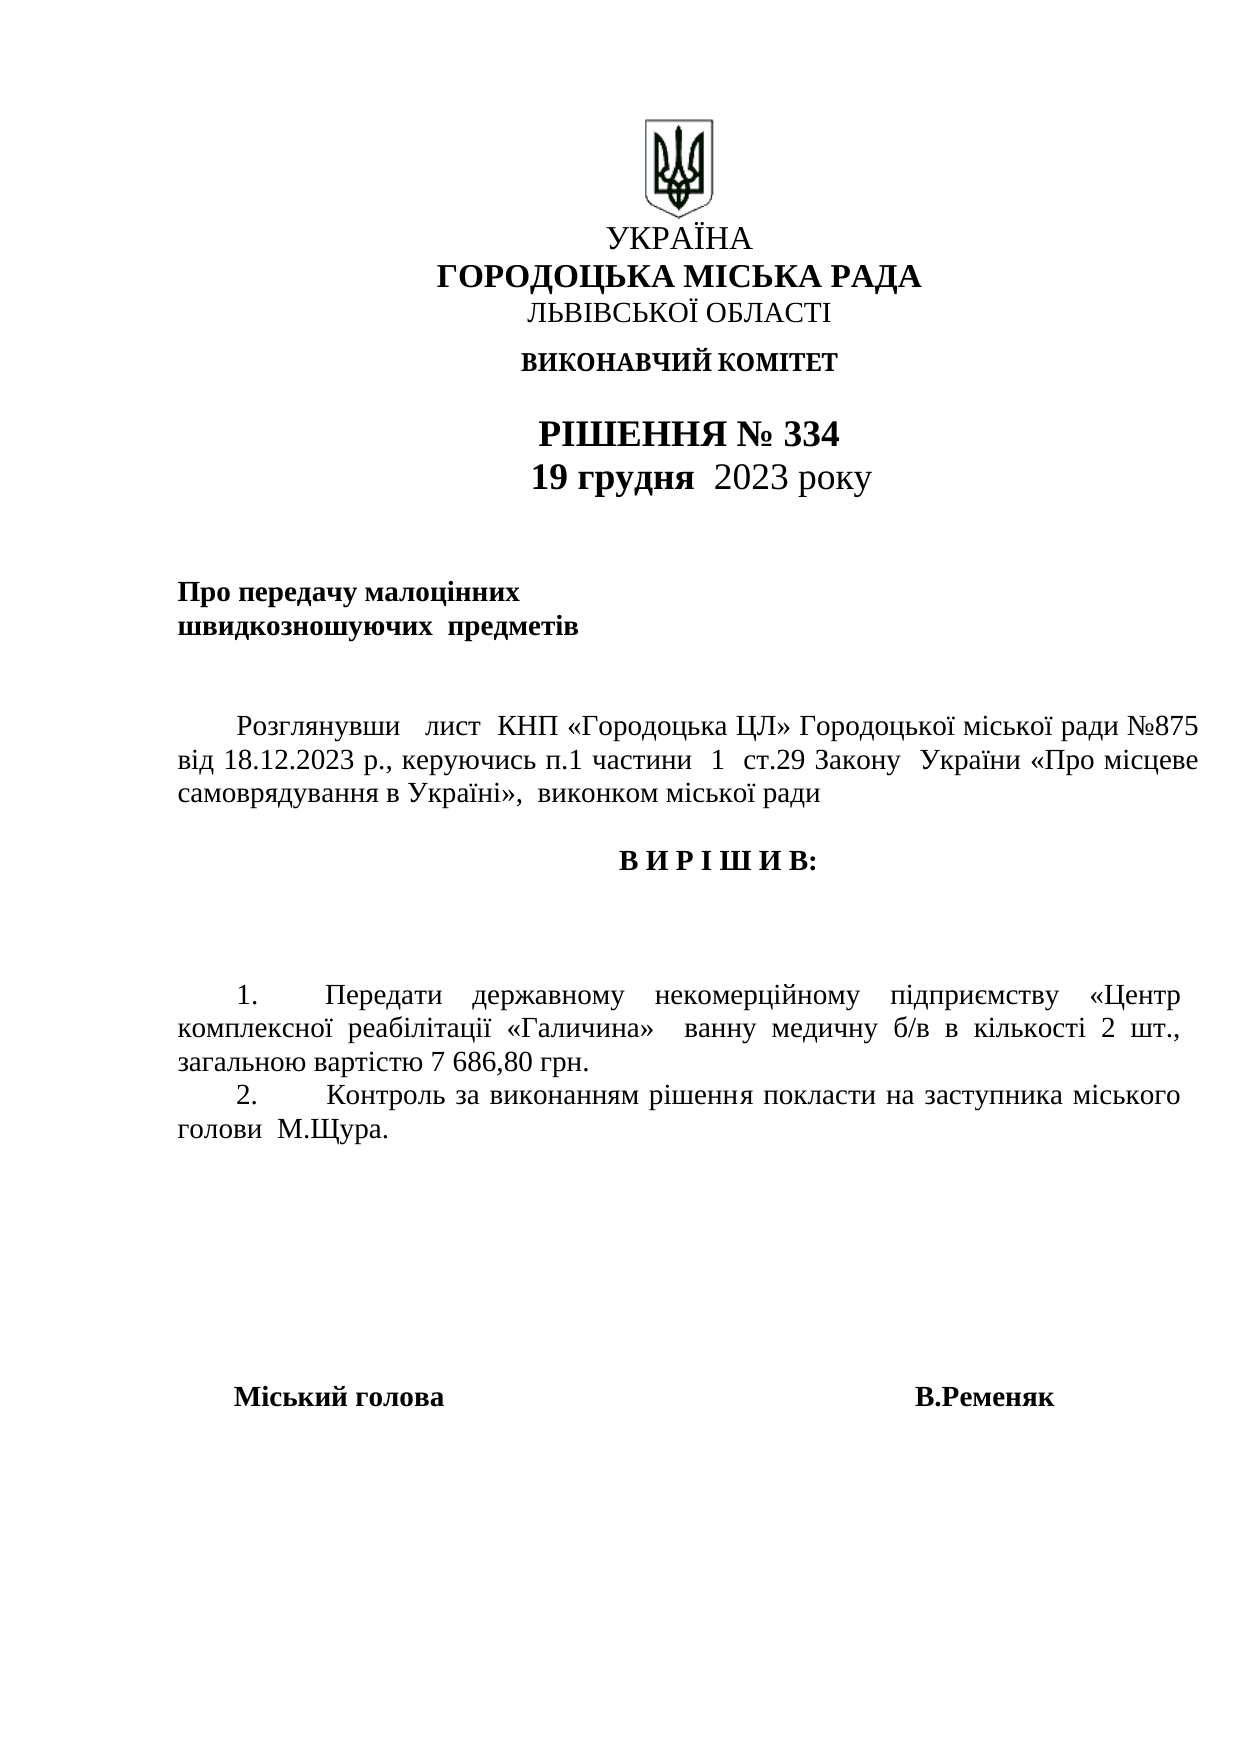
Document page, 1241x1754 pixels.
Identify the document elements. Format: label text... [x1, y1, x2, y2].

text швидкозношуючих предметів [177, 608, 1201, 641]
text Розглянувши лист КНП «Городоцька ЦЛ» Городоцької міської ради №875 від 18.12.2023 р., керуючись п.1 частини 1 ст.29 Закону України «Про місцеве самоврядування в Україні», виконком міської ради [177, 708, 1201, 809]
text Міський голова В.Ременяк [177, 1379, 1181, 1413]
list Передати державному некомерційному підприємству «Центр комплексної реабілітації «Галичина» ванну медичну б/в в кількості 2 шт., загальною вартістю 7 686,80 грн. [177, 977, 1181, 1077]
text В И Р І Ш И В: [177, 843, 1201, 876]
text 19 грудня 2023 року [177, 454, 1201, 498]
text ГОРОДОЦЬКА МІСЬКА РАДА [177, 256, 1181, 295]
subtitle ВИКОНАВЧИЙ КОМІТЕТ [177, 349, 1181, 378]
text РІШЕННЯ № 334 [177, 411, 1201, 454]
text УКРАЇНА [177, 218, 1181, 256]
text Про передачу малоцінних [177, 574, 1201, 608]
picture [644, 118, 715, 219]
text 2. Контроль за виконанням рішення покласти на заступника міського голови М.Щура. [177, 1077, 1181, 1144]
text ЛЬВІВСЬКОЇ ОБЛАСТІ [177, 295, 1181, 328]
